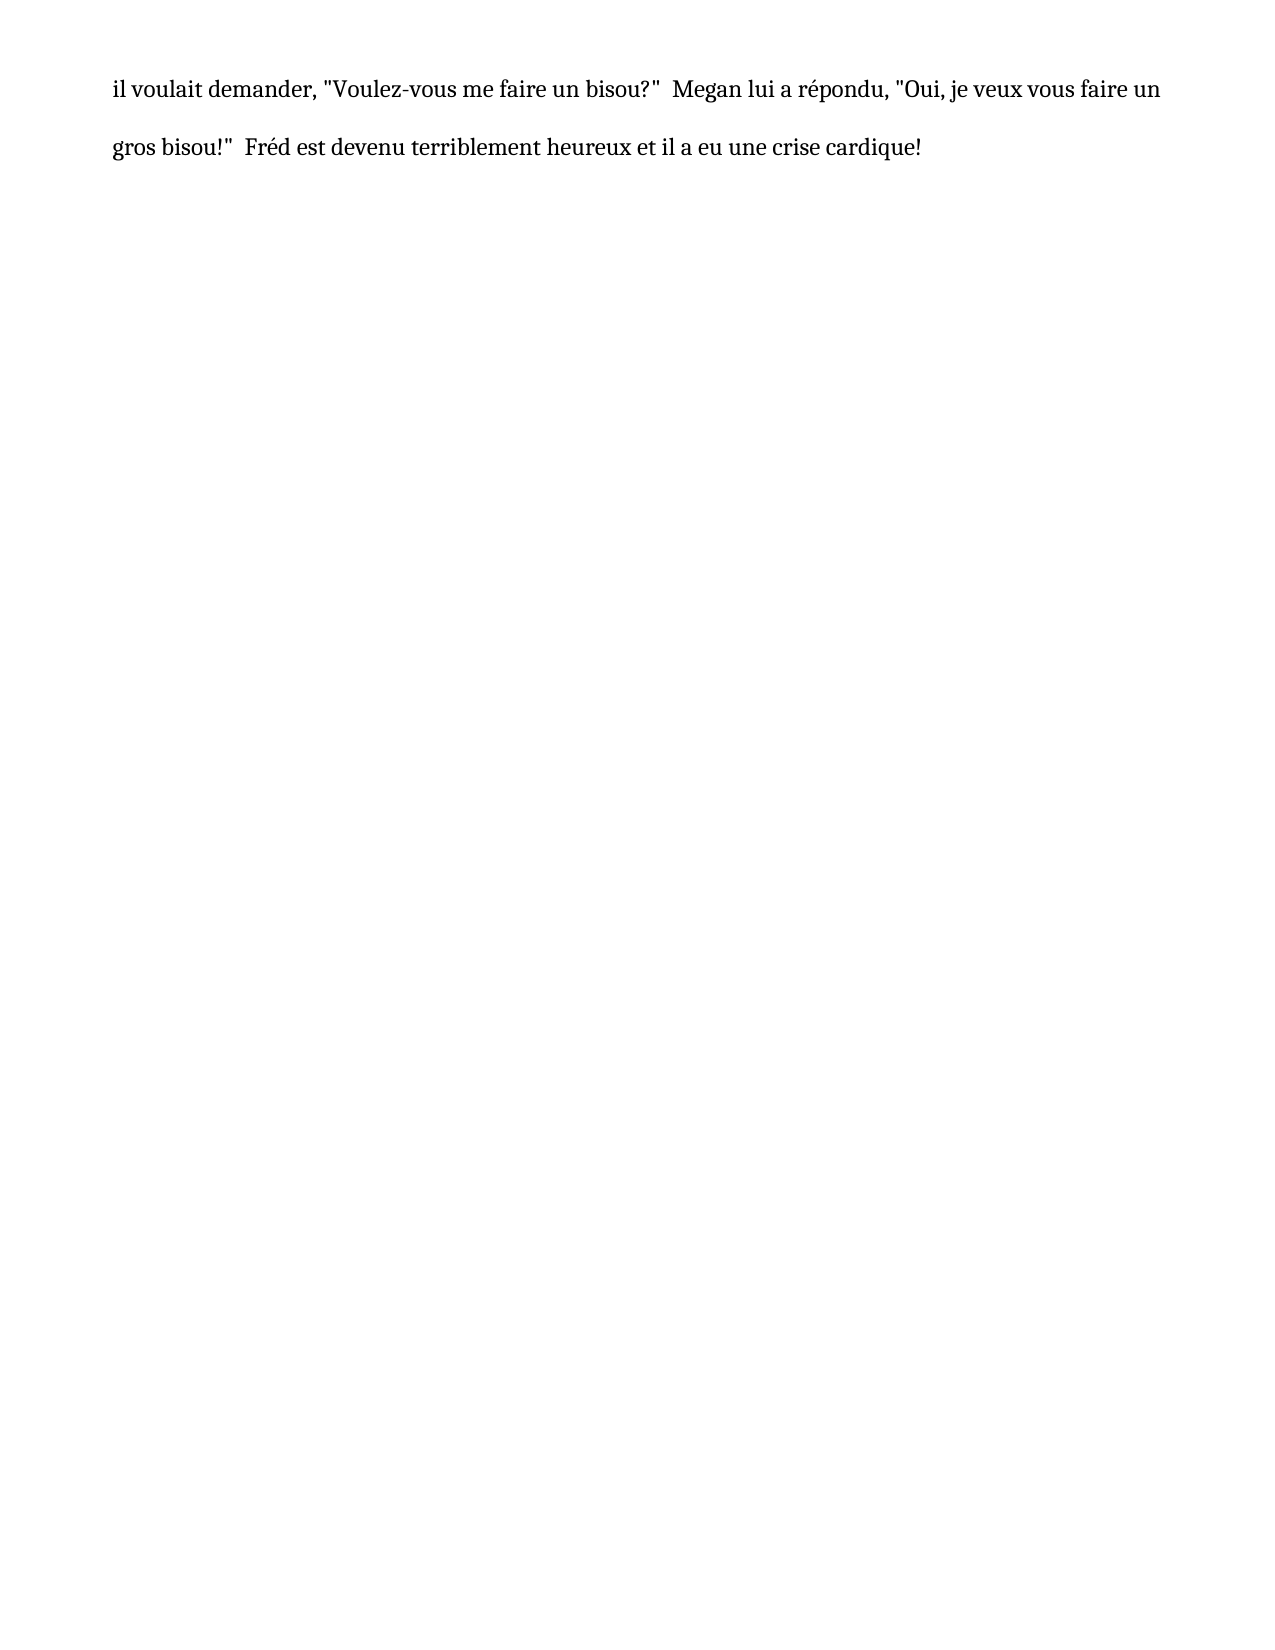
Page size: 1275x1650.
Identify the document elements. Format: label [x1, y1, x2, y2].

text [112, 75, 1200, 161]
